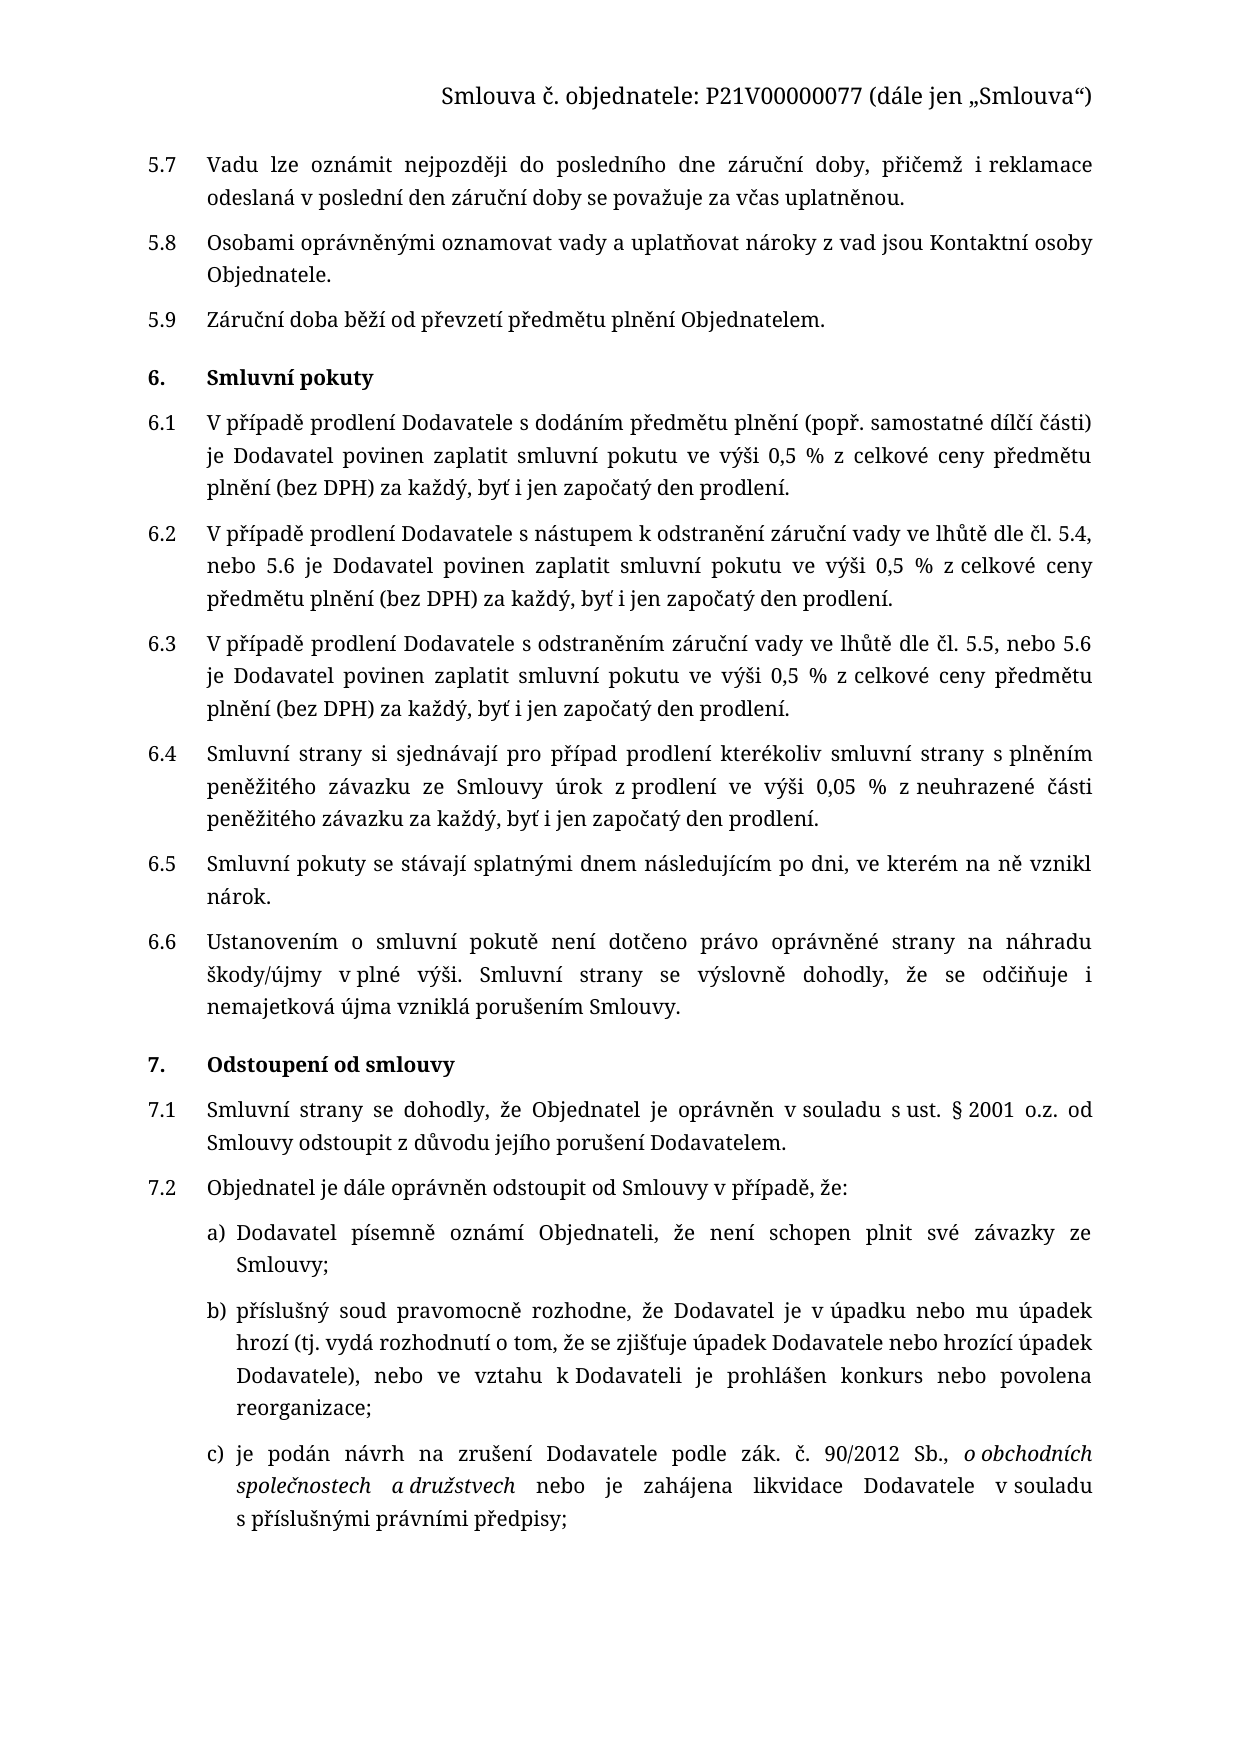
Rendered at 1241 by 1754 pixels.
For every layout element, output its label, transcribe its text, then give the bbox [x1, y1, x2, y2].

list Smluvní pokuty [148, 363, 1093, 392]
list Vadu lze oznámit nejpozději do posledního dne záruční doby, přičemž i reklamace odeslaná v poslední den záruční doby se považuje za včas uplatněnou. [148, 150, 1093, 211]
list je podán návrh na zrušení Dodavatele podle zák. č. 90/2012 Sb., o obchodních společnostech a družstvech nebo je zahájena likvidace Dodavatele v souladu s příslušnými právními předpisy; [207, 1439, 1093, 1532]
list Objednatel je dále oprávněn odstoupit od Smlouvy v případě, že: [148, 1173, 1093, 1201]
list Smluvní pokuty se stávají splatnými dnem následujícím po dni, ve kterém na ně vznikl nárok. [148, 849, 1093, 911]
list Dodavatel písemně oznámí Objednateli, že není schopen plnit své závazky ze Smlouvy; [207, 1218, 1093, 1279]
list Smluvní strany se dohodly, že Objednatel je oprávněn v souladu s ust. § 2001 o.z. od Smlouvy odstoupit z důvodu jejího porušení Dodavatelem. [148, 1095, 1093, 1156]
list V případě prodlení Dodavatele s nástupem k odstranění záruční vady ve lhůtě dle čl. 5.4, nebo 5.6 je Dodavatel povinen zaplatit smluvní pokutu ve výši 0,5 % z celkové ceny předmětu plnění (bez DPH) za každý, byť i jen započatý den prodlení. [148, 519, 1093, 612]
list Ustanovením o smluvní pokutě není dotčeno právo oprávněné strany na náhradu škody/újmy v plné výši. Smluvní strany se výslovně dohodly, že se odčiňuje i nemajetková újma vzniklá porušením Smlouvy. [148, 927, 1093, 1021]
list V případě prodlení Dodavatele s dodáním předmětu plnění (popř. samostatné dílčí části) je Dodavatel povinen zaplatit smluvní pokutu ve výši 0,5 % z celkové ceny předmětu plnění (bez DPH) za každý, byť i jen započatý den prodlení. [148, 408, 1093, 502]
list Záruční doba běží od převzetí předmětu plnění Objednatelem. [148, 306, 1093, 334]
list Smluvní strany si sjednávají pro případ prodlení kterékoliv smluvní strany s plněním peněžitého závazku ze Smlouvy úrok z prodlení ve výši 0,05 % z neuhrazené části peněžitého závazku za každý, byť i jen započatý den prodlení. [148, 739, 1093, 833]
list příslušný soud pravomocně rozhodne, že Dodavatel je v úpadku nebo mu úpadek hrozí (tj. vydá rozhodnutí o tom, že se zjišťuje úpadek Dodavatele nebo hrozící úpadek Dodavatele), nebo ve vztahu k Dodavateli je prohlášen konkurs nebo povolena reorganizace; [207, 1296, 1093, 1422]
list Odstoupení od smlouvy [148, 1050, 1093, 1078]
list Osobami oprávněnými oznamovat vady a uplatňovat nároky z vad jsou Kontaktní osoby Objednatele. [148, 228, 1093, 289]
list V případě prodlení Dodavatele s odstraněním záruční vady ve lhůtě dle čl. 5.5, nebo 5.6 je Dodavatel povinen zaplatit smluvní pokutu ve výši 0,5 % z celkové ceny předmětu plnění (bez DPH) za každý, byť i jen započatý den prodlení. [148, 629, 1093, 723]
